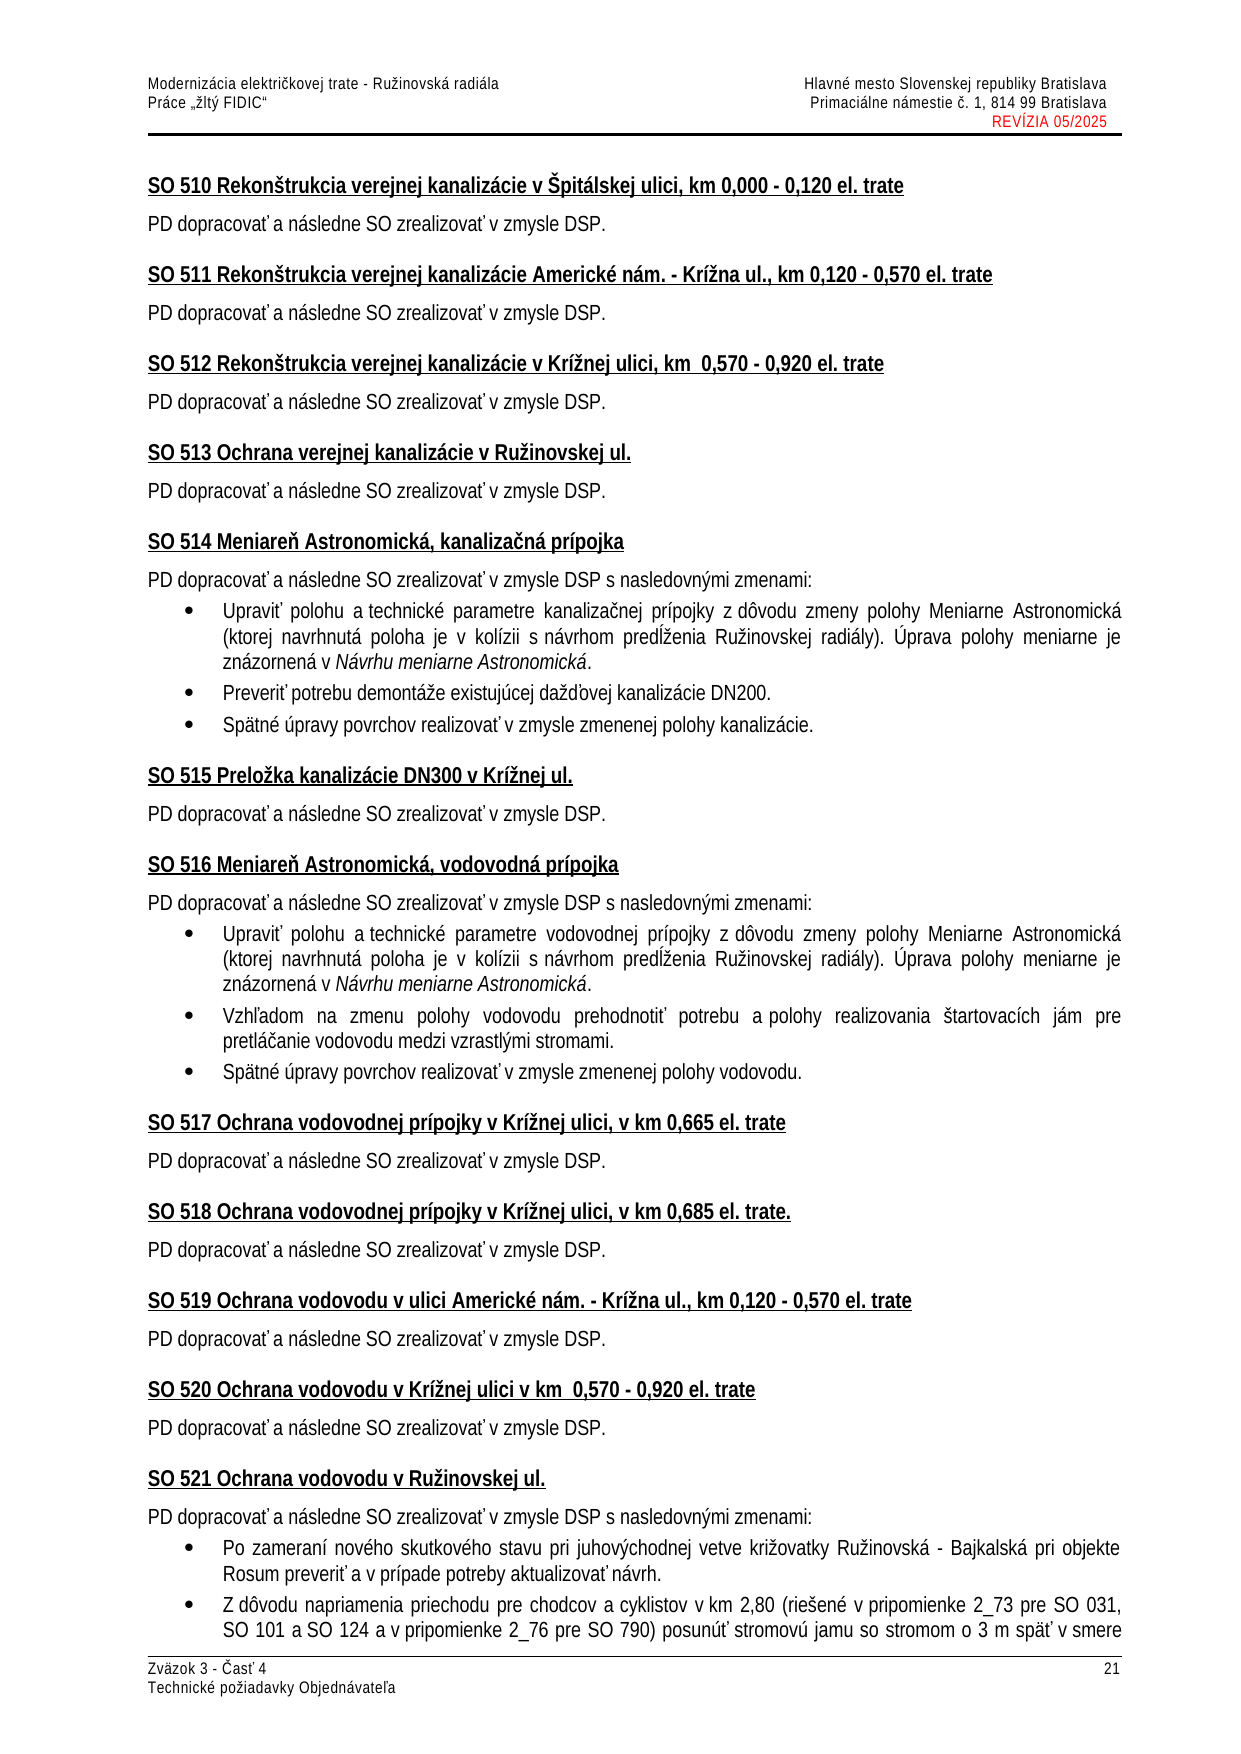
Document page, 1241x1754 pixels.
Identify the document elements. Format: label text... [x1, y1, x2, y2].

text Preveriť potrebu demontáže existujúcej dažďovej kanalizácie DN200. [185, 680, 1122, 705]
text PD dopracovať a následne SO zrealizovať v zmysle DSP. [148, 801, 1122, 826]
text PD dopracovať a následne SO zrealizovať v zmysle DSP. [148, 478, 1122, 503]
text Spätné úpravy povrchov realizovať v zmysle zmenenej polohy vodovodu. [185, 1059, 1122, 1084]
subtitle SO 518 Ochrana vodovodnej prípojky v Krížnej ulici, v km 0,685 el. trate. [148, 1198, 1122, 1224]
text Upraviť polohu a technické parametre kanalizačnej prípojky z dôvodu zmeny polohy Meniarne Astronomická (ktorej navrhnutá poloha je v kolízii s návrhom predĺženia Ružinovskej radiály). Úprava polohy meniarne je znázornená v Návrhu meniarne Astronomická. [185, 598, 1122, 674]
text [185, 1592, 1122, 1642]
text PD dopracovať a následne SO zrealizovať v zmysle DSP. [148, 1148, 1122, 1173]
text PD dopracovať a následne SO zrealizovať v zmysle DSP. [148, 300, 1122, 325]
subtitle SO 510 Rekonštrukcia verejnej kanalizácie v Špitálskej ulici, km 0,000 - 0,120 el. trate [148, 172, 1122, 199]
subtitle SO 513 Ochrana verejnej kanalizácie v Ružinovskej ul. [148, 439, 1122, 466]
text Vzhľadom na zmenu polohy vodovodu prehodnotiť potrebu a polohy realizovania štartovacích jám pre pretláčanie vodovodu medzi vzrastlými stromami. [185, 1002, 1122, 1053]
text Spätné úpravy povrchov realizovať v zmysle zmenenej polohy kanalizácie. [185, 711, 1122, 737]
subtitle SO 521 Ochrana vodovodu v Ružinovskej ul. [148, 1465, 1122, 1491]
text PD dopracovať a následne SO zrealizovať v zmysle DSP. [148, 389, 1122, 414]
text PD dopracovať a následne SO zrealizovať v zmysle DSP s nasledovnými zmenami: [148, 889, 1122, 914]
text PD dopracovať a následne SO zrealizovať v zmysle DSP s nasledovnými zmenami: [148, 567, 1122, 592]
text PD dopracovať a následne SO zrealizovať v zmysle DSP. [148, 211, 1122, 236]
subtitle SO 519 Ochrana vodovodu v ulici Americké nám. - Krížna ul., km 0,120 - 0,570 el. trate [148, 1287, 1122, 1313]
text PD dopracovať a následne SO zrealizovať v zmysle DSP. [148, 1326, 1122, 1351]
text PD dopracovať a následne SO zrealizovať v zmysle DSP. [148, 1415, 1122, 1440]
subtitle SO 517 Ochrana vodovodnej prípojky v Krížnej ulici, v km 0,665 el. trate [148, 1109, 1122, 1136]
text PD dopracovať a následne SO zrealizovať v zmysle DSP. [148, 1237, 1122, 1262]
text Upraviť polohu a technické parametre vodovodnej prípojky z dôvodu zmeny polohy Meniarne Astronomická (ktorej navrhnutá poloha je v kolízii s návrhom predĺženia Ružinovskej radiály). Úprava polohy meniarne je znázornená v Návrhu meniarne Astronomická. [185, 921, 1122, 996]
subtitle SO 511 Rekonštrukcia verejnej kanalizácie Americké nám. - Krížna ul., km 0,120 - 0,570 el. trate [148, 261, 1122, 288]
subtitle SO 516 Meniareň Astronomická, vodovodná prípojka [148, 851, 1122, 877]
text PD dopracovať a následne SO zrealizovať v zmysle DSP s nasledovnými zmenami: [148, 1504, 1122, 1529]
subtitle SO 515 Preložka kanalizácie DN300 v Krížnej ul. [148, 762, 1122, 788]
subtitle SO 512 Rekonštrukcia verejnej kanalizácie v Krížnej ulici, km 0,570 - 0,920 el. trate [148, 350, 1122, 377]
subtitle SO 520 Ochrana vodovodu v Krížnej ulici v km 0,570 - 0,920 el. trate [148, 1376, 1122, 1402]
subtitle SO 514 Meniareň Astronomická, kanalizačná prípojka [148, 528, 1122, 554]
